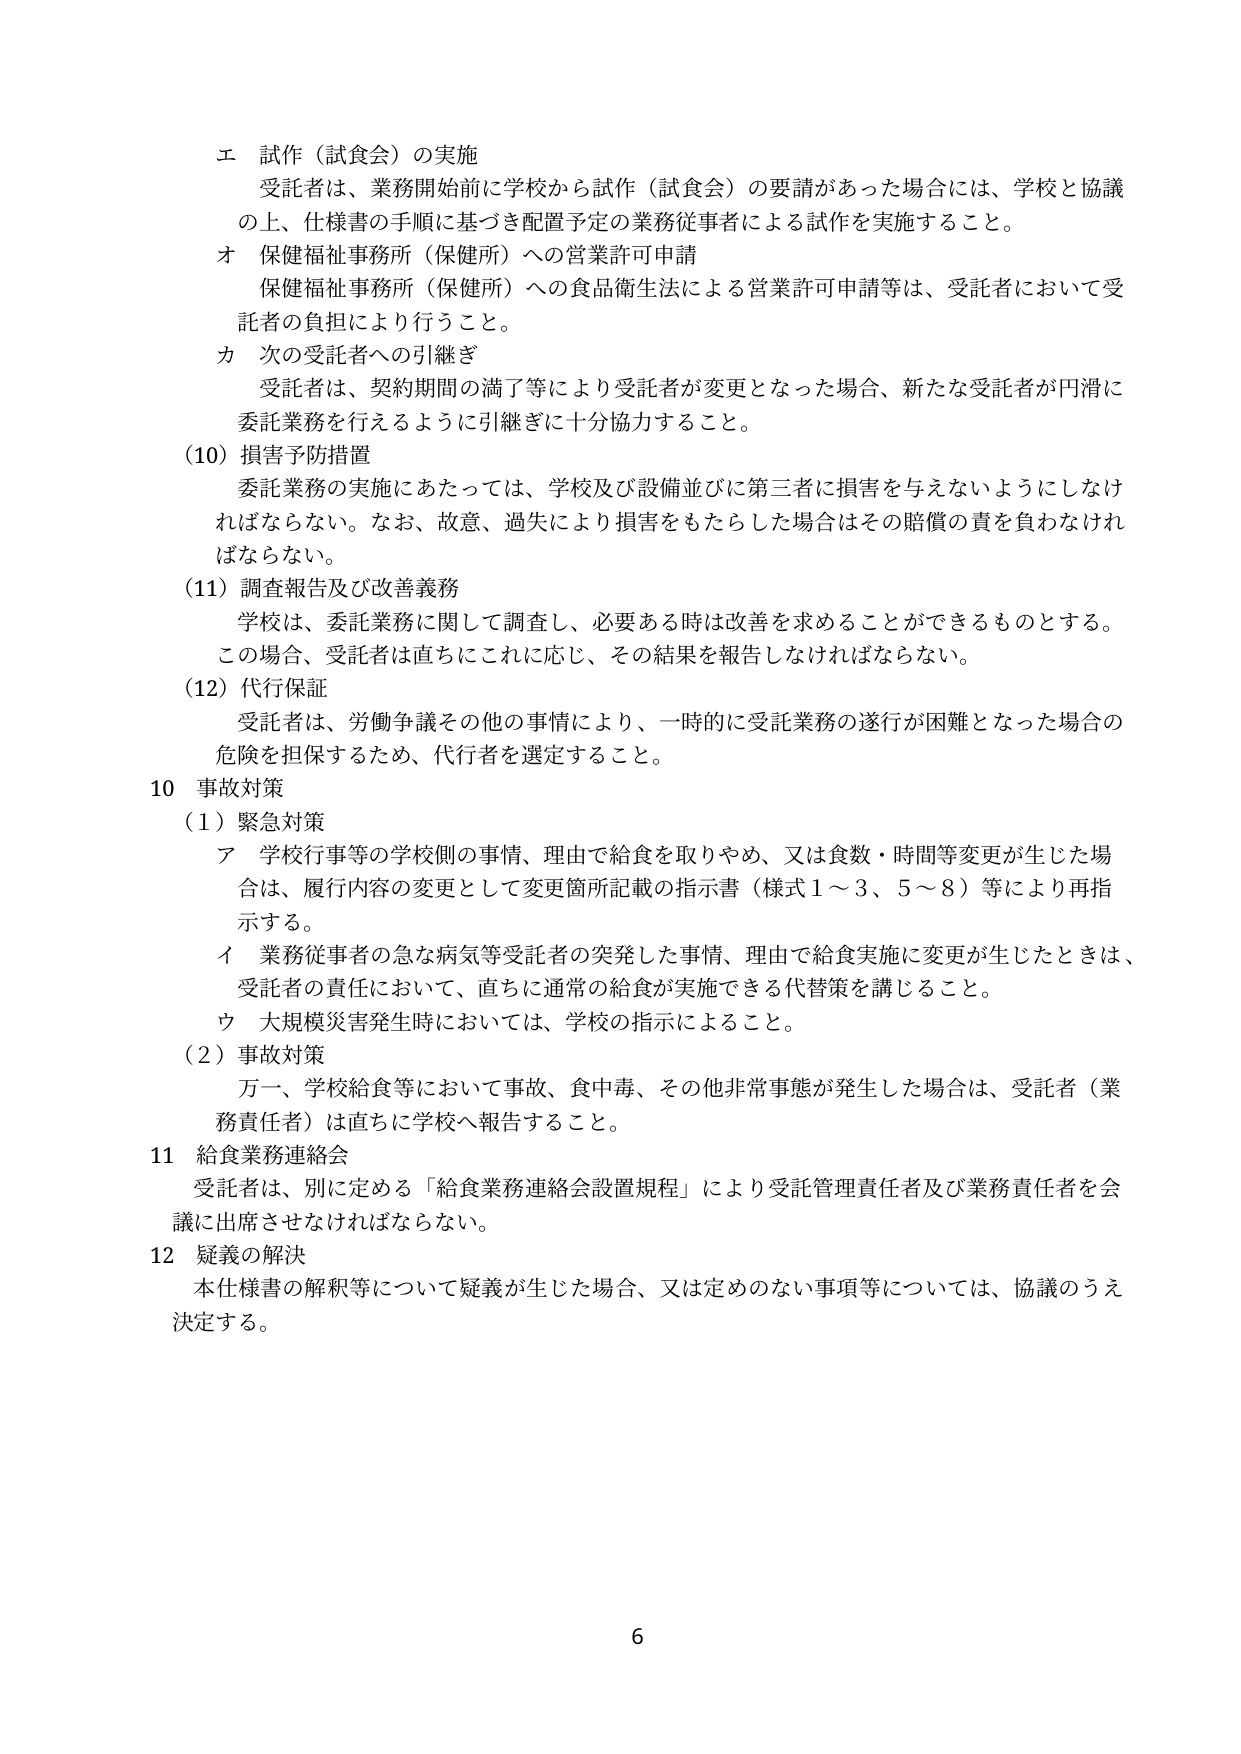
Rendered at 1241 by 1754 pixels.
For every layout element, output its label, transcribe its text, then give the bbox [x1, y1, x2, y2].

text 受託者は、別に定める「給食業務連絡会設置規程」により受託管理責任者及び業務責任者を会議に出席させなければならない。 [172, 1171, 1125, 1237]
text 委託業務の実施にあたっては、学校及び設備並びに第三者に損害を与えないようにしなければならない。なお、故意、過失により損害をもたらした場合はその賠償の責を負わなければならない。 [216, 471, 1125, 571]
text オ 保健福祉事務所（保健所）への営業許可申請 [216, 237, 1125, 271]
text 11 給食業務連絡会 [150, 1137, 1125, 1171]
text イ 業務従事者の急な病気等受託者の突発した事情、理由で給食実施に変更が生じたときは、受託者の責任において、直ちに通常の給食が実施できる代替策を講じること。 [216, 937, 1125, 1004]
text ウ 大規模災害発生時においては、学校の指示によること。 [216, 1004, 1125, 1037]
text カ 次の受託者への引継ぎ [216, 337, 1125, 371]
text （２）事故対策 [172, 1037, 1125, 1071]
text （10）損害予防措置 [172, 437, 1125, 471]
text ア 学校行事等の学校側の事情、理由で給食を取りやめ、又は食数・時間等変更が生じた場合は、履行内容の変更として変更箇所記載の指示書（様式１～３、５～８）等により再指示する。 [216, 837, 1125, 937]
text （11）調査報告及び改善義務 [172, 571, 1125, 604]
text 10 事故対策 [150, 771, 1125, 804]
text 本仕様書の解釈等について疑義が生じた場合、又は定めのない事項等については、協議のうえ決定する。 [172, 1271, 1125, 1337]
text 12 疑義の解決 [150, 1237, 1125, 1271]
text エ 試作（試食会）の実施 [216, 137, 1125, 171]
text 受託者は、労働争議その他の事情により、一時的に受託業務の遂行が困難となった場合の危険を担保するため、代行者を選定すること。 [216, 704, 1125, 771]
text （12）代行保証 [172, 671, 1125, 704]
text 万一、学校給食等において事故、食中毒、その他非常事態が発生した場合は、受託者（業務責任者）は直ちに学校へ報告すること。 [150, 1071, 1125, 1137]
text 受託者は、契約期間の満了等により受託者が変更となった場合、新たな受託者が円滑に委託業務を行えるように引継ぎに十分協力すること。 [237, 371, 1125, 437]
text 受託者は、業務開始前に学校から試作（試食会）の要請があった場合には、学校と協議の上、仕様書の手順に基づき配置予定の業務従事者による試作を実施すること。 [237, 171, 1125, 237]
text 保健福祉事務所（保健所）への食品衛生法による営業許可申請等は、受託者において受託者の負担により行うこと。 [237, 271, 1125, 337]
text （１）緊急対策 [172, 804, 1125, 837]
text 学校は、委託業務に関して調査し、必要ある時は改善を求めることができるものとする。この場合、受託者は直ちにこれに応じ、その結果を報告しなければならない。 [216, 604, 1125, 671]
